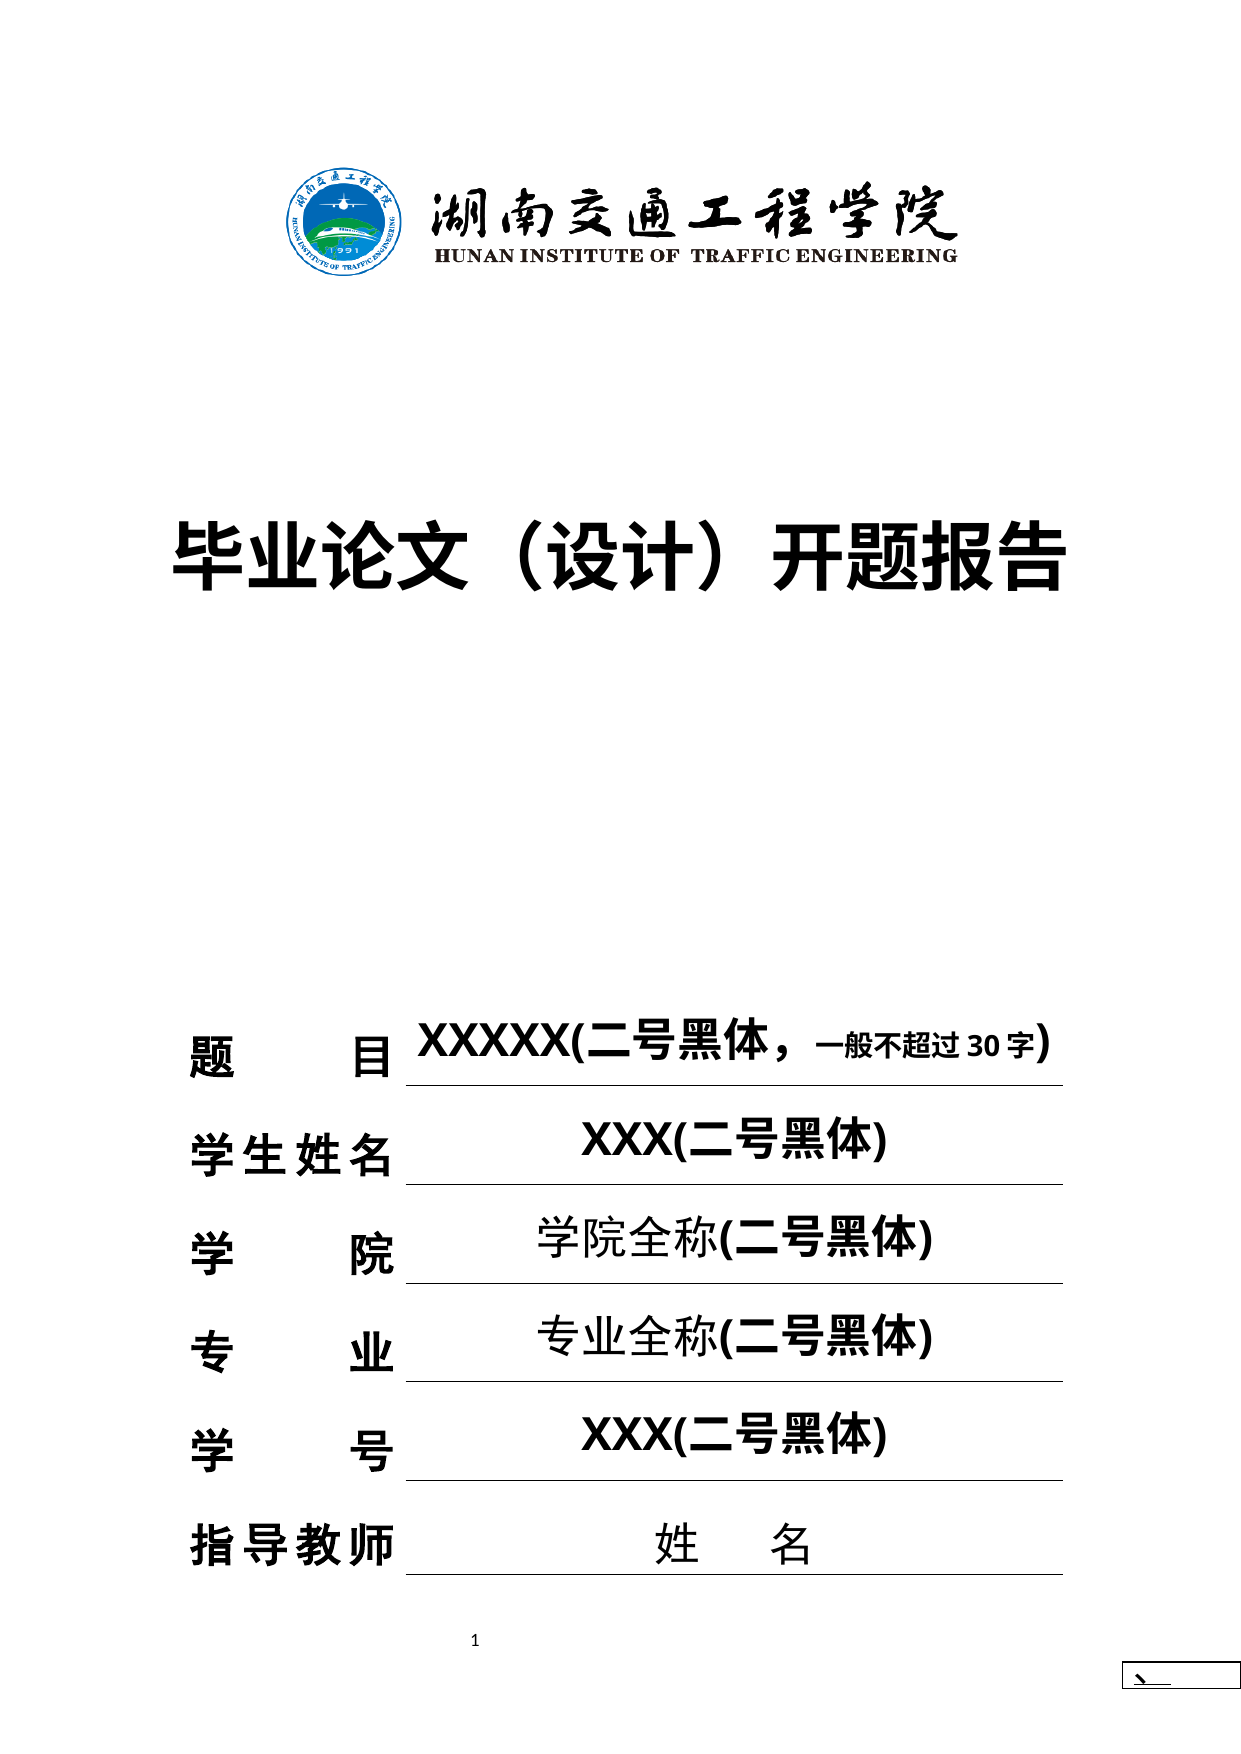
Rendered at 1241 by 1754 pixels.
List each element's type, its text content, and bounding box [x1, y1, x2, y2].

table_cell 学院 [178, 1184, 406, 1282]
table_cell 姓 名 [406, 1481, 1062, 1574]
table_cell XXX(二号黑体) [406, 1086, 1062, 1184]
table_header 题目 [178, 988, 406, 1085]
table_cell 学号 [178, 1381, 406, 1479]
table_cell 指导教师 [178, 1480, 406, 1574]
picture [276, 162, 964, 279]
table_header XXXXX(二号黑体，一般不超过30字) [406, 988, 1062, 1085]
text 毕业论文（设计）开题报告 [165, 487, 1075, 617]
table_cell 学生姓名 [178, 1085, 406, 1184]
table_cell XXX(二号黑体) [406, 1382, 1062, 1479]
table_cell 学院全称(二号黑体) [406, 1185, 1062, 1282]
table_cell 专业 [178, 1283, 406, 1381]
table_header 、 [1123, 1663, 1240, 1687]
table_cell 专业全称(二号黑体) [406, 1284, 1062, 1381]
